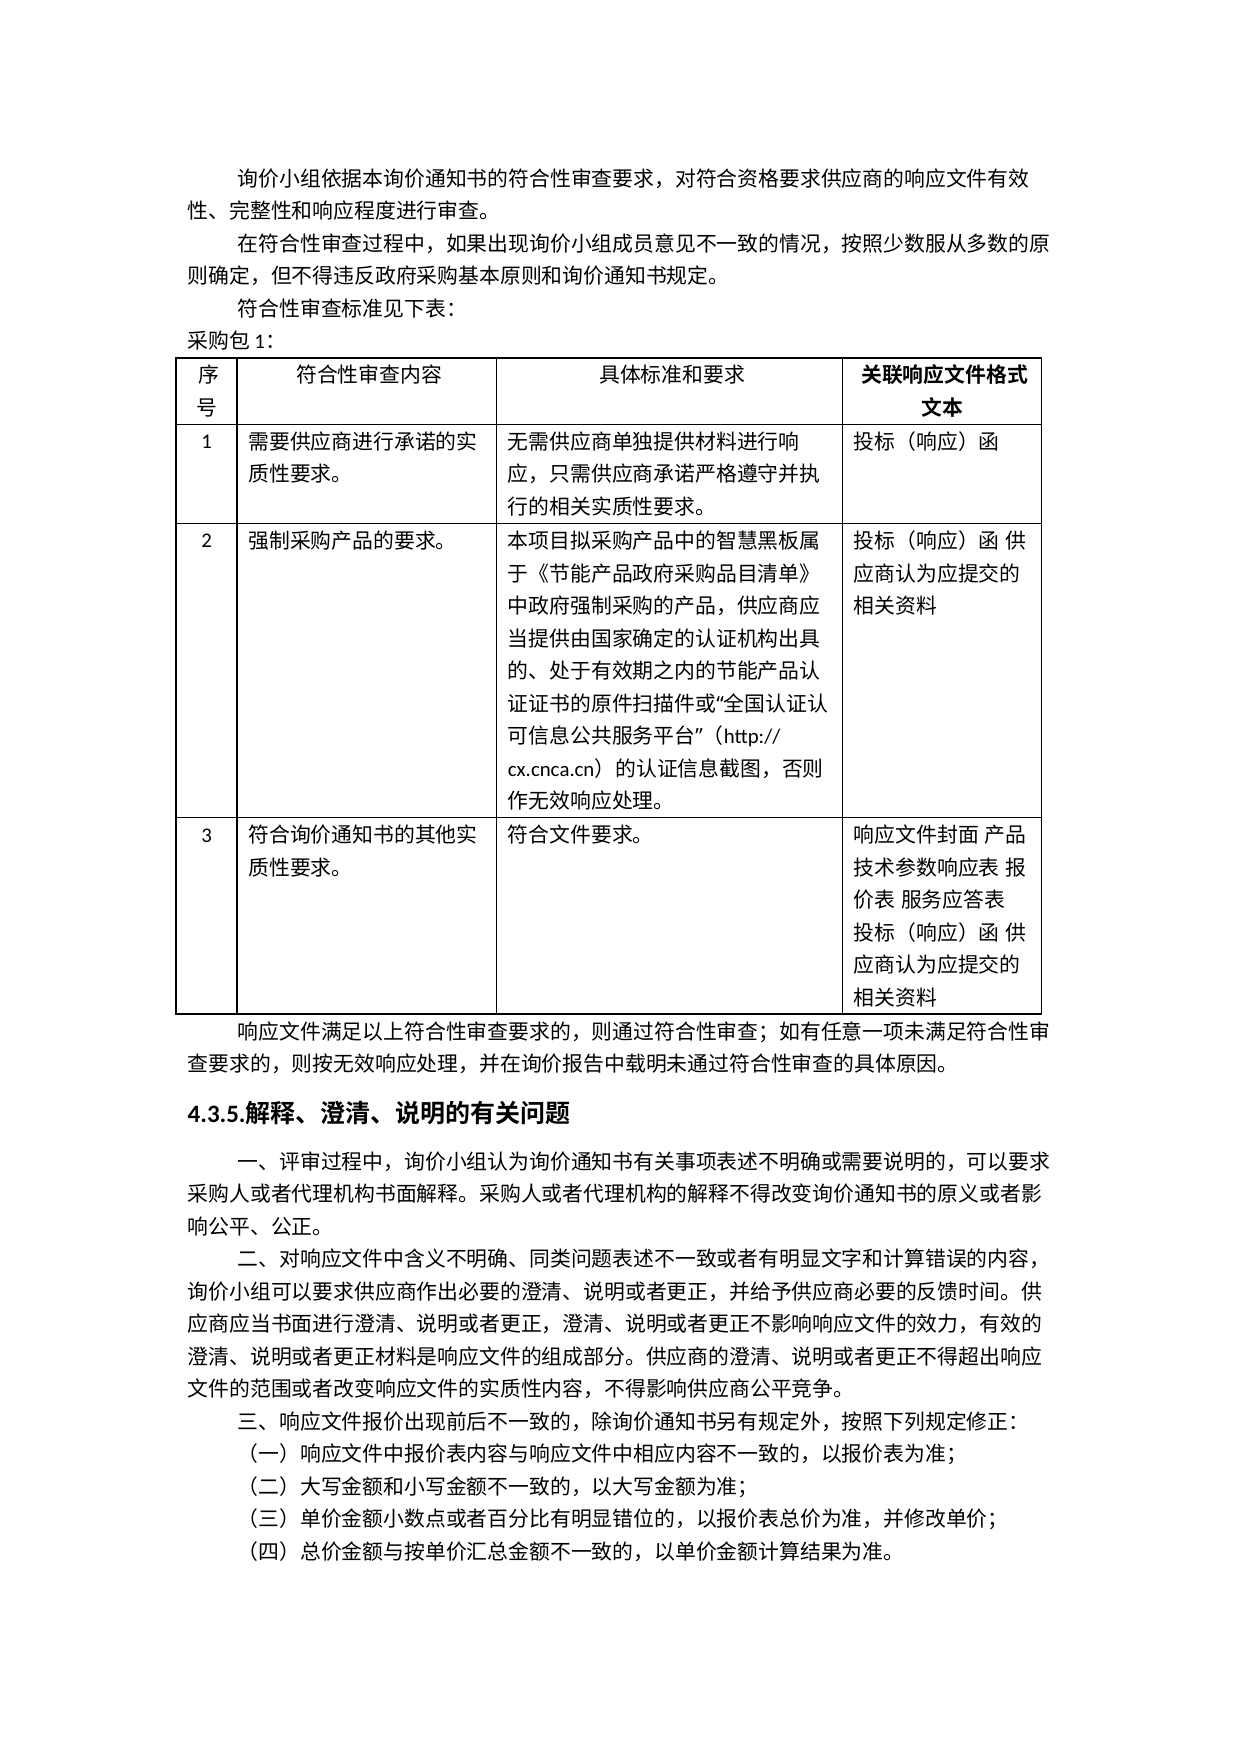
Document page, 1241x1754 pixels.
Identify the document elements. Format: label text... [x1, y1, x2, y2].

table_cell 符合文件要求。 [497, 818, 842, 1013]
table_cell 投标（响应）函 [843, 425, 1041, 523]
table_cell 需要供应商进行承诺的实质性要求。 [238, 425, 496, 523]
text 询价小组依据本询价通知书的符合性审查要求，对符合资格要求供应商的响应文件有效性、完整性和响应程度进行审查。 [187, 162, 1053, 227]
table_header 符合性审查内容 [238, 359, 496, 423]
text 二、对响应文件中含义不明确、同类问题表述不一致或者有明显文字和计算错误的内容，询价小组可以要求供应商作出必要的澄清、说明或者更正，并给予供应商必要的反馈时间。供应商应当书面进行澄清、说明或者更正，澄清、说明或者更正不影响响应文件的效力，有效的澄清、说明或者更正材料是响应文件的组成部分。供应商的澄清、说明或者更正不得超出响应文件的范围或者改变响应文件的实质性内容，不得影响供应商公平竞争。 [187, 1242, 1053, 1405]
text （三）单价金额小数点或者百分比有明显错位的，以报价表总价为准，并修改单价； [187, 1502, 1053, 1535]
table_cell 符合询价通知书的其他实质性要求。 [238, 818, 496, 1013]
text 一、评审过程中，询价小组认为询价通知书有关事项表述不明确或需要说明的，可以要求采购人或者代理机构书面解释。采购人或者代理机构的解释不得改变询价通知书的原义或者影响公平、公正。 [187, 1145, 1053, 1242]
text 在符合性审查过程中，如果出现询价小组成员意见不一致的情况，按照少数服从多数的原则确定，但不得违反政府采购基本原则和询价通知书规定。 [187, 227, 1053, 292]
text 三、响应文件报价出现前后不一致的，除询价通知书另有规定外，按照下列规定修正： [187, 1405, 1053, 1437]
table_cell 响应文件封面 产品技术参数响应表 报价表 服务应答表 投标（响应）函 供应商认为应提交的相关资料 [843, 818, 1041, 1013]
text （二）大写金额和小写金额不一致的，以大写金额为准； [187, 1470, 1053, 1502]
table_header 具体标准和要求 [497, 359, 842, 423]
text 响应文件满足以上符合性审查要求的，则通过符合性审查；如有任意一项未满足符合性审查要求的，则按无效响应处理，并在询价报告中载明未通过符合性审查的具体原因。 [187, 1015, 1053, 1080]
table_cell 3 [177, 818, 236, 1013]
table_cell 本项目拟采购产品中的智慧黑板属于《节能产品政府采购品目清单》中政府强制采购的产品，供应商应当提供由国家确定的认证机构出具的、处于有效期之内的节能产品认证证书的原件扫描件或“全国认证认可信息公共服务平台”（http://cx.cnca.cn）的认证信息截图，否则作无效响应处理。 [497, 524, 842, 817]
text 4.3.5.解释、澄清、说明的有关问题 [187, 1080, 1053, 1145]
table_cell 无需供应商单独提供材料进行响应，只需供应商承诺严格遵守并执行的相关实质性要求。 [497, 425, 842, 523]
table_cell 2 [177, 524, 236, 817]
text （四）总价金额与按单价汇总金额不一致的，以单价金额计算结果为准。 [187, 1535, 1053, 1567]
table_header 关联响应文件格式文本 [843, 359, 1041, 423]
text （一）响应文件中报价表内容与响应文件中相应内容不一致的，以报价表为准； [187, 1437, 1053, 1470]
table_cell 投标（响应）函 供应商认为应提交的相关资料 [843, 524, 1041, 817]
text 符合性审查标准见下表： [187, 292, 1053, 324]
table_cell 强制采购产品的要求。 [238, 524, 496, 817]
text 采购包1： [187, 324, 1053, 357]
table_cell 1 [177, 425, 236, 523]
table_header 序号 [177, 359, 236, 423]
